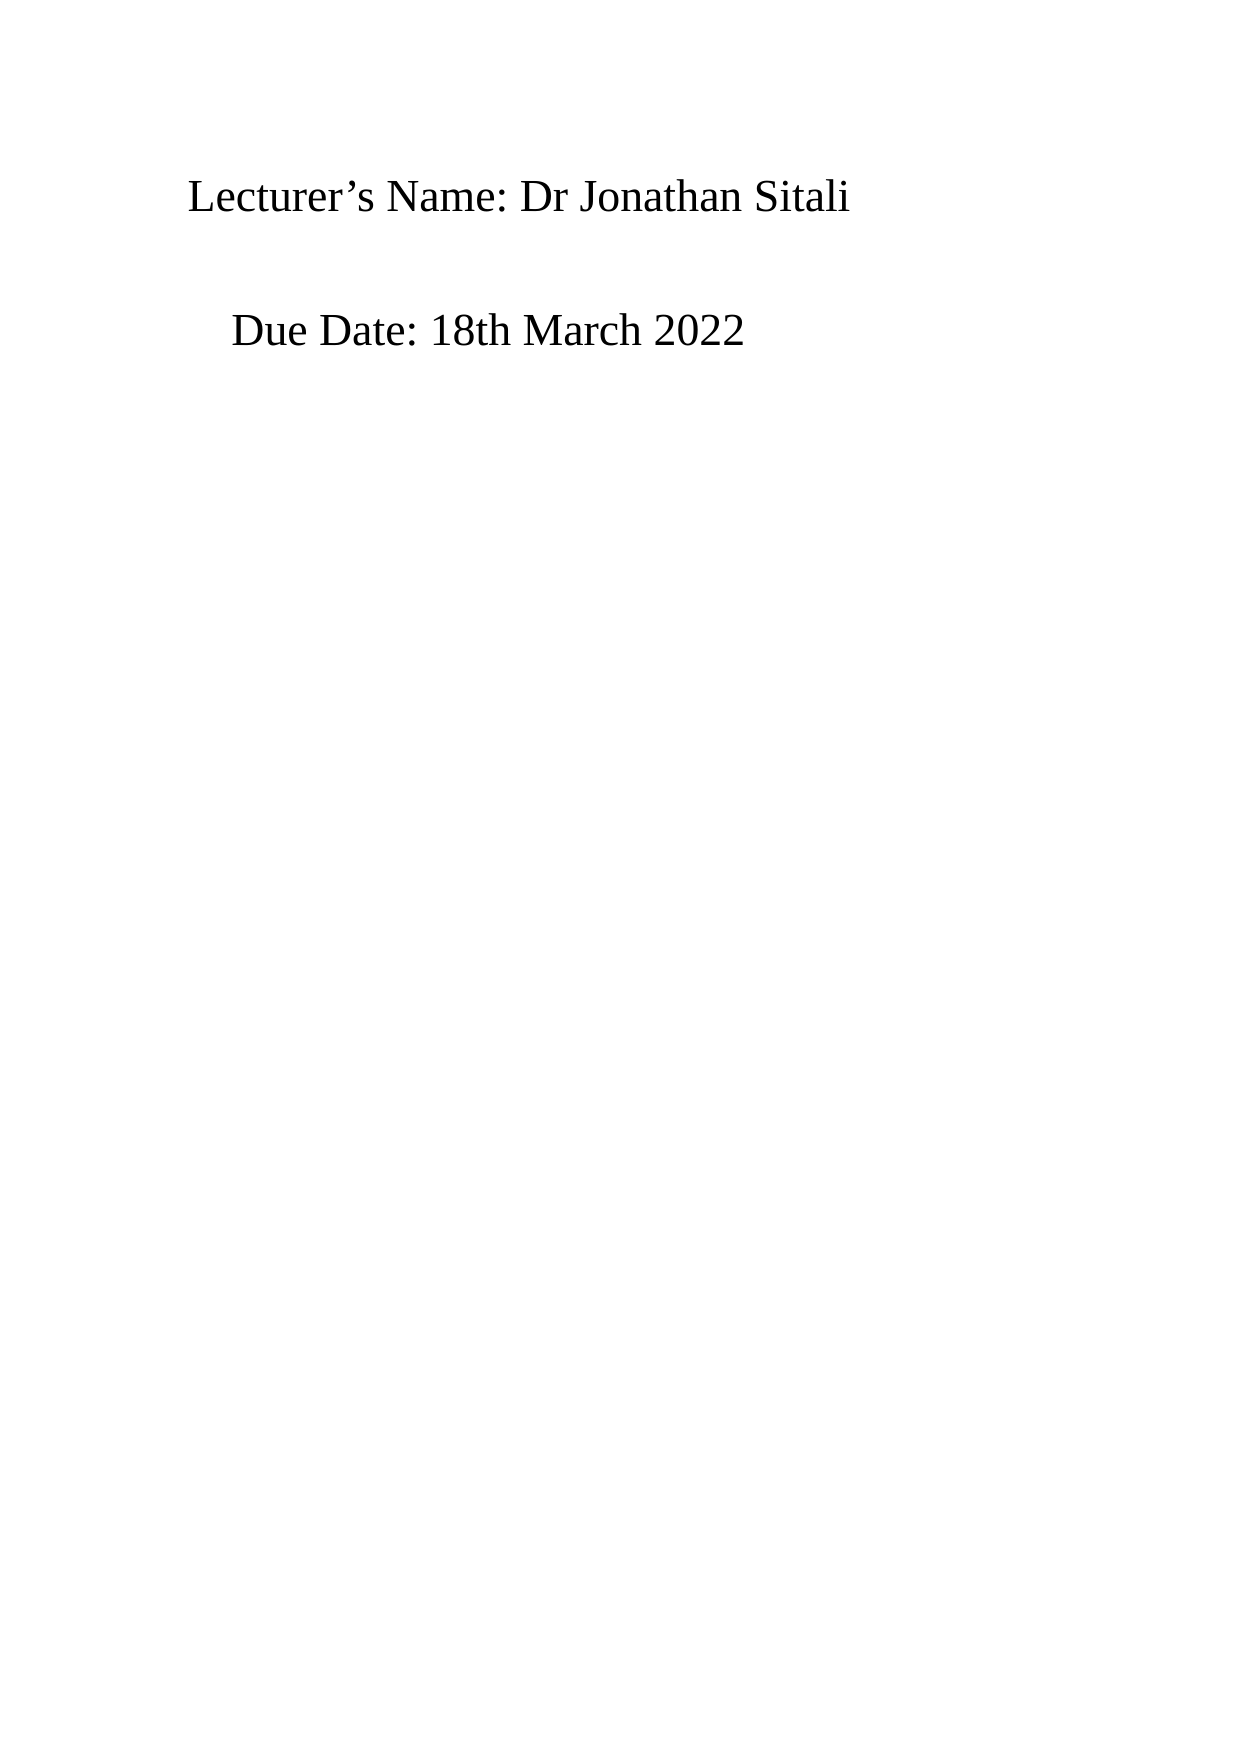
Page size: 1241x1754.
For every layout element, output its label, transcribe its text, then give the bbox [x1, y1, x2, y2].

text Lecturer’s Name: Dr Jonathan Sitali [187, 162, 1053, 227]
text Due Date: 18th March 2022 [187, 296, 1053, 361]
